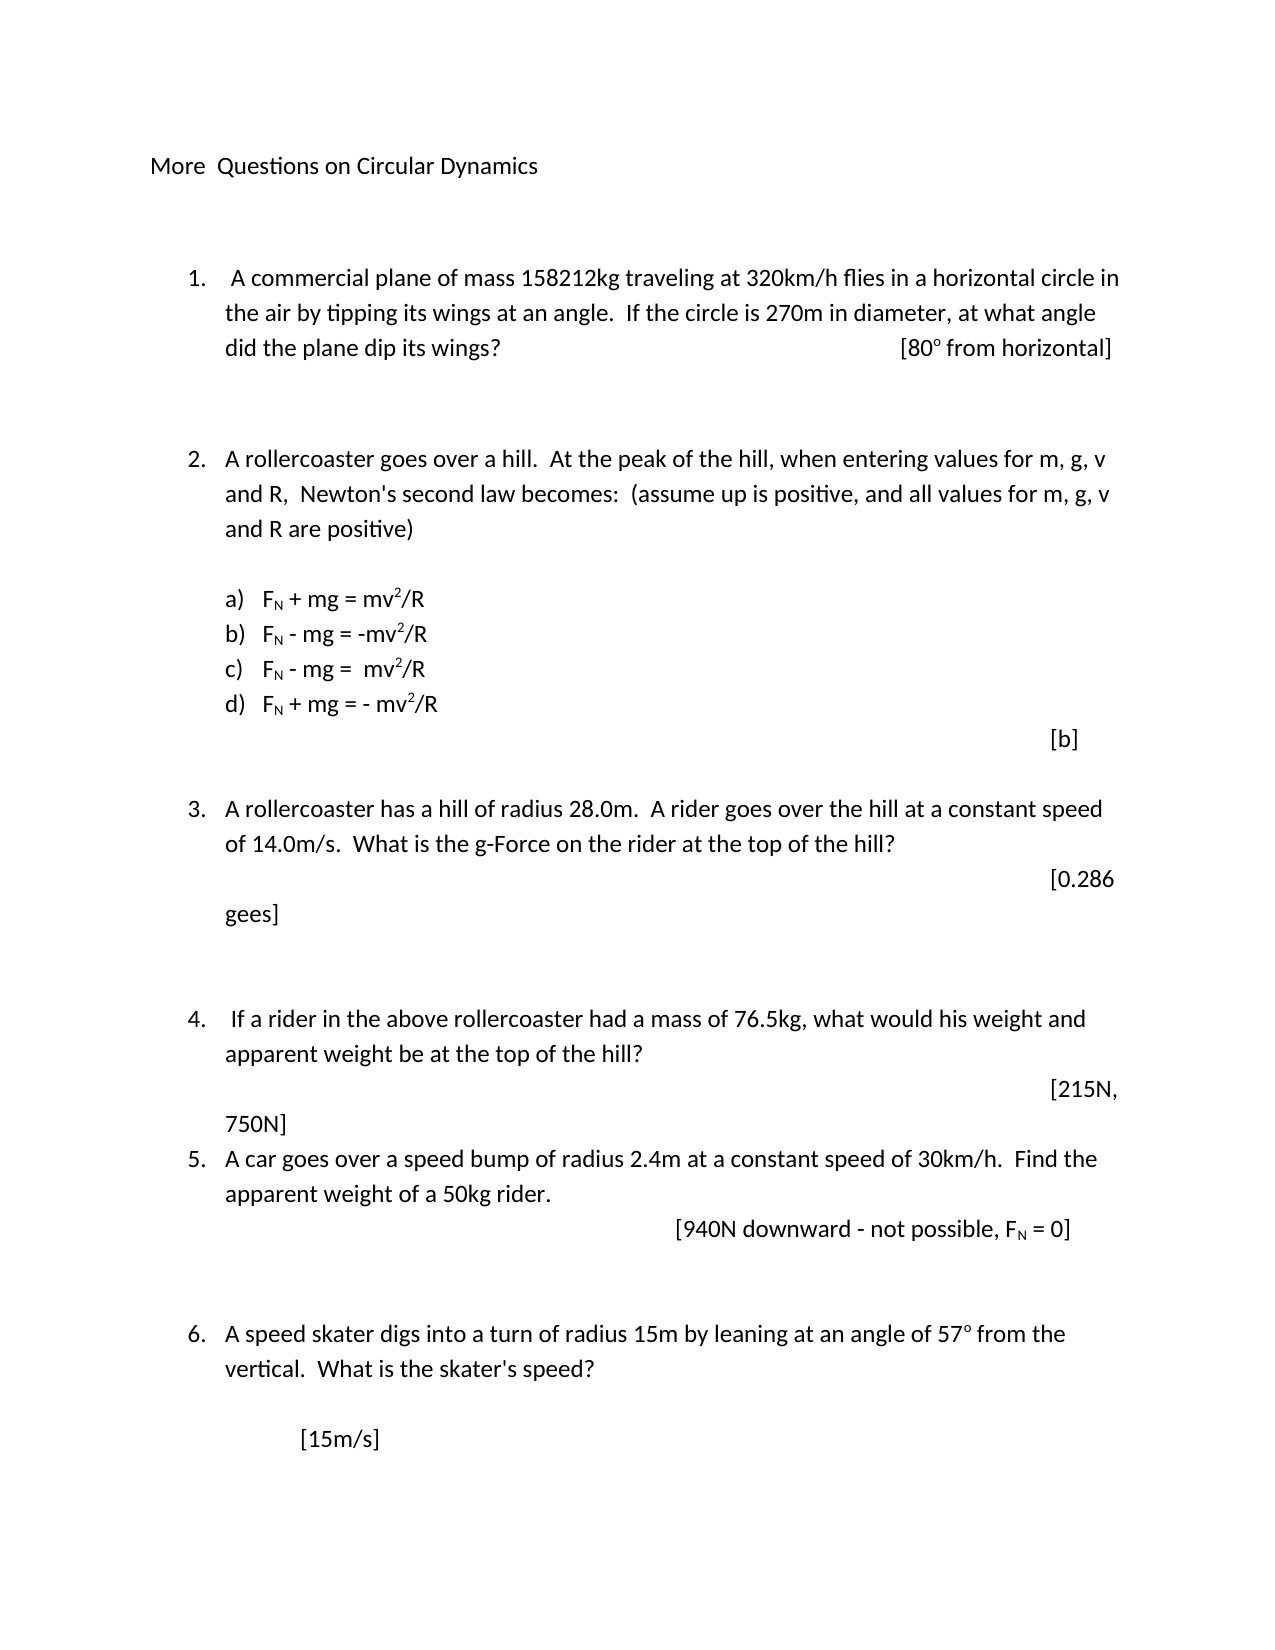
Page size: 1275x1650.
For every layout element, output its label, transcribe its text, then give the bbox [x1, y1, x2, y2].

list FN - mg = -mv2/R [225, 618, 1125, 649]
list A speed skater digs into a turn of radius 15m by leaning at an angle of 57o from the vertical. What is the skater's speed? [15m/s] [187, 1318, 1125, 1454]
text More Questions on Circular Dynamics [150, 150, 1125, 181]
list A commercial plane of mass 158212kg traveling at 320km/h flies in a horizontal circle in the air by tipping its wings at an angle. If the circle is 270m in diameter, at what angle did the plane dip its wings? [80o from horizontal] [187, 262, 1125, 362]
list A rollercoaster goes over a hill. At the peak of the hill, when entering values for m, g, v and R, Newton's second law becomes: (assume up is positive, and all values for m, g, v and R are positive) [187, 443, 1125, 544]
list A rollercoaster has a hill of radius 28.0m. A rider goes over the hill at a constant speed of 14.0m/s. What is the g-Force on the rider at the top of the hill? [0.286 gees] [187, 793, 1125, 929]
list [b] [975, 723, 1125, 754]
list FN + mg = mv2/R [225, 583, 1125, 614]
list If a rider in the above rollercoaster had a mass of 76.5kg, what would his weight and apparent weight be at the top of the hill? [215N, 750N] [187, 1003, 1125, 1139]
list [940N downward - not possible, FN = 0] [225, 1213, 1125, 1244]
list FN + mg = - mv2/R [225, 688, 1125, 719]
list FN - mg = mv2/R [225, 653, 1125, 684]
list A car goes over a speed bump of radius 2.4m at a constant speed of 30km/h. Find the apparent weight of a 50kg rider. [187, 1143, 1125, 1209]
